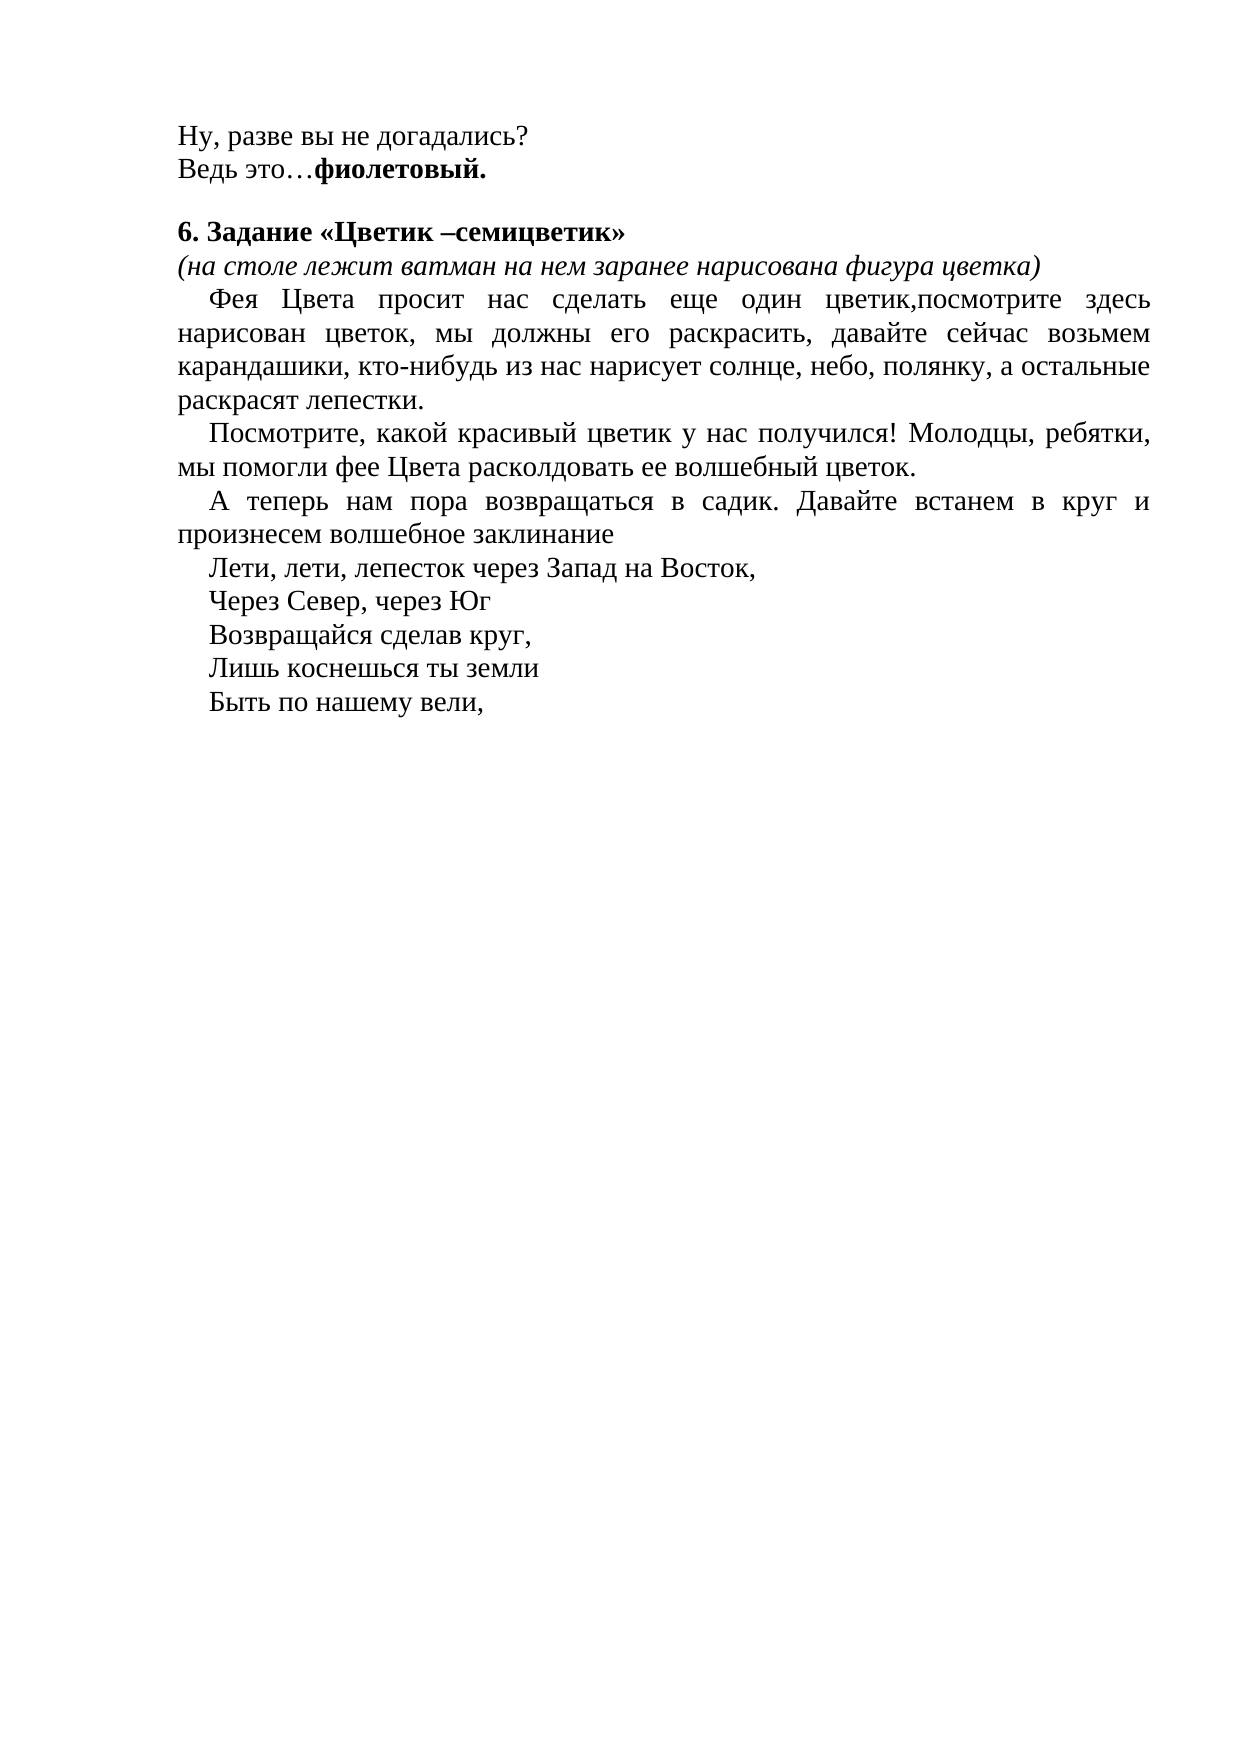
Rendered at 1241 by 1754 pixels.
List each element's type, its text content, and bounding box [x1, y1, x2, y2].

text Возвращайся сделав круг, [177, 617, 1152, 650]
text А теперь нам пора возвращаться в садик. Давайте встанем в круг и произнесем волшебное заклинание [177, 483, 1152, 550]
text Лишь коснешься ты земли [177, 650, 1152, 684]
text Фея Цвета просит нас сделать еще один цветик,посмотрите здесь нарисован цветок, мы должны его раскрасить, давайте сейчас возьмем карандашики, кто-нибудь из нас нарисует солнце, небо, полянку, а остальные раскрасят лепестки. [177, 281, 1152, 416]
text Лети, лети, лепесток через Запад на Восток, [177, 550, 1152, 583]
text Посмотрите, какой красивый цветик у нас получился! Молодцы, ребятки, мы помогли фее Цвета расколдовать ее волшебный цветок. [177, 416, 1152, 483]
text (на столе лежит ватман на нем заранее нарисована фигура цветка) [177, 248, 1152, 281]
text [177, 118, 1152, 185]
text Быть по нашему вели, [177, 684, 1152, 717]
text 6. Задание «Цветик –семицветик» [177, 214, 1152, 248]
text Через Север, через Юг [177, 583, 1152, 617]
